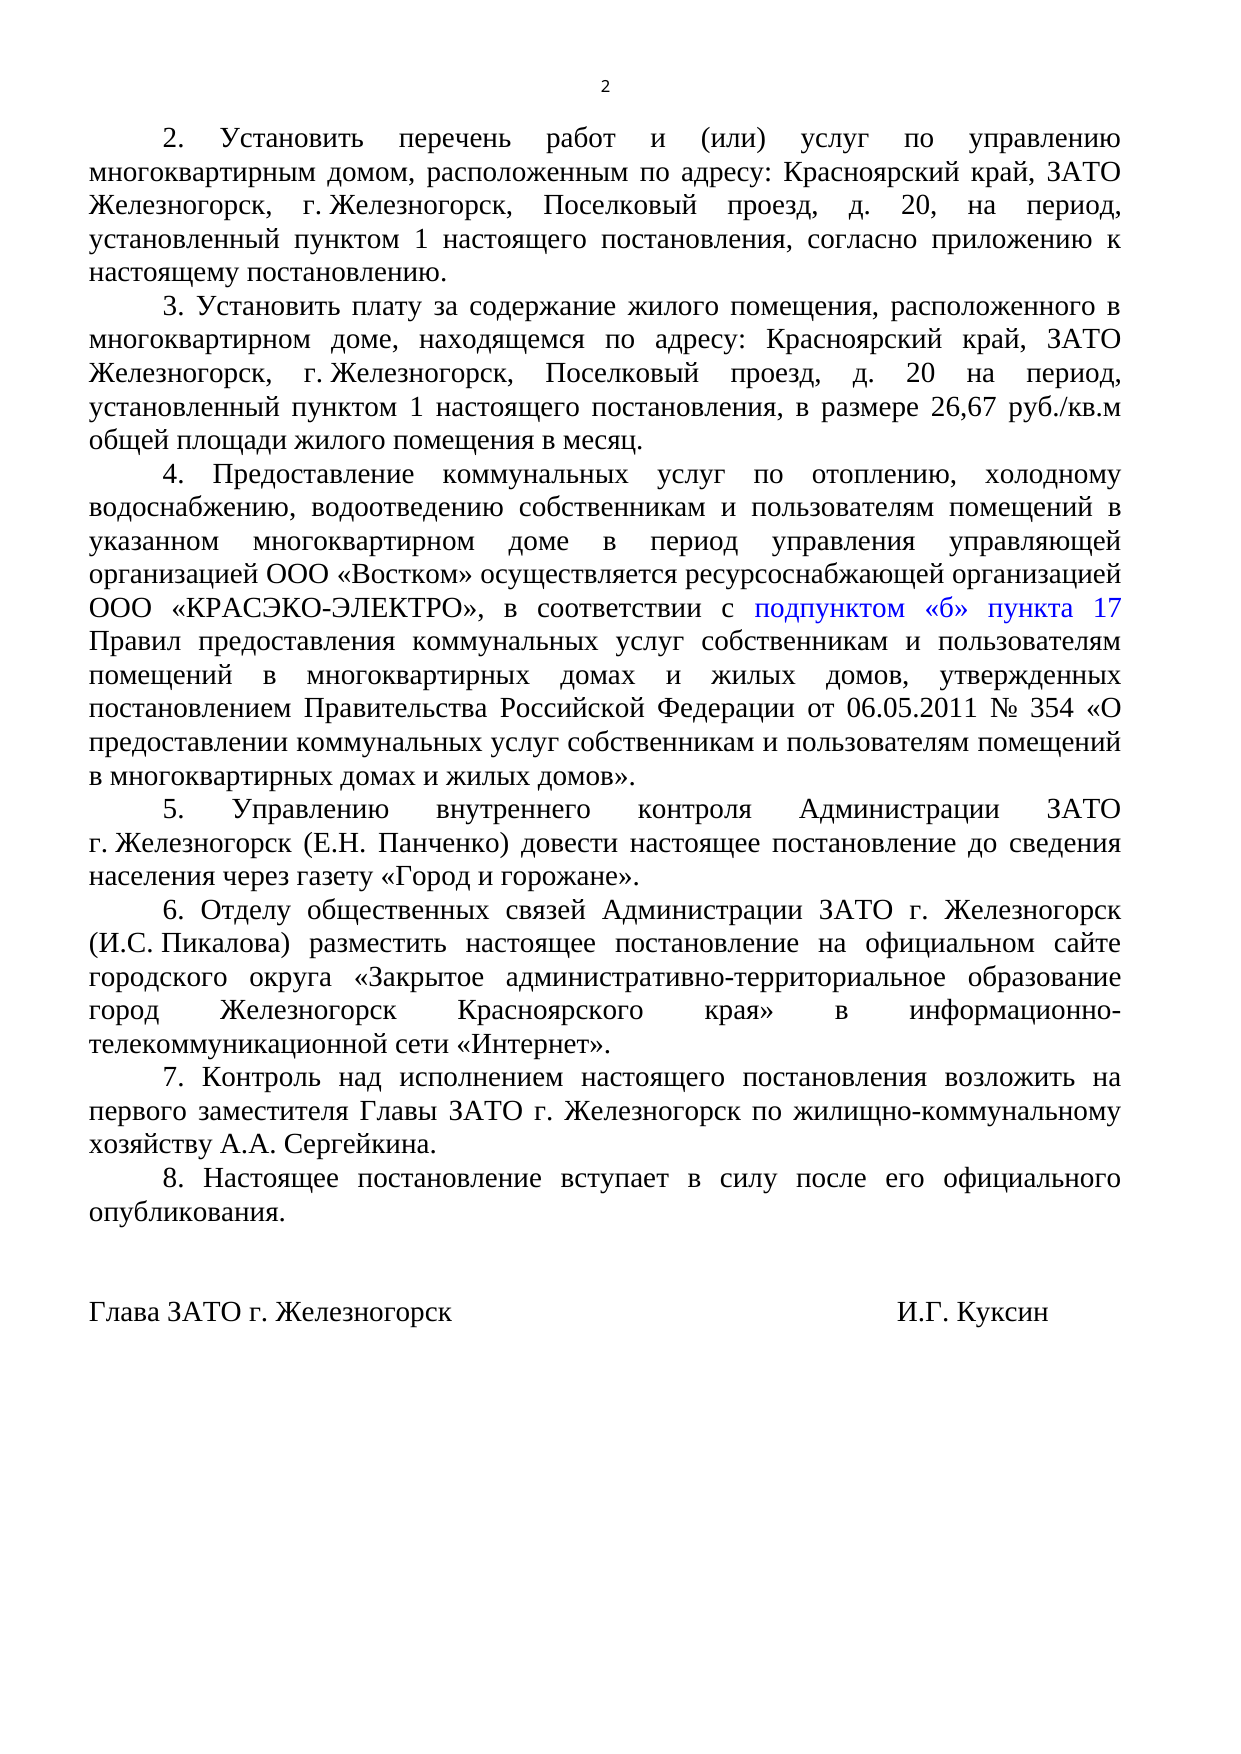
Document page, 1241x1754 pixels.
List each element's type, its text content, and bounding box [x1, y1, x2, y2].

text 6. Отделу общественных связей Администрации ЗАТО г. Железногорск (И.С. Пикалова) разместить настоящее постановление на официальном сайте городского округа «Закрытое административно-территориальное образование город Железногорск Красноярского края» в информационно-телекоммуникационной сети «Интернет». [89, 892, 1122, 1059]
text 4. Предоставление коммунальных услуг по отоплению, холодному водоснабжению, водоотведению собственникам и пользователям помещений в указанном многоквартирном доме в период управления управляющей организацией ООО «Востком» осуществляется ресурсоснабжающей организацией ООО «КРАСЭКО-ЭЛЕКТРО», в соответствии с подпунктом «б» пункта 17 Правил предоставления коммунальных услуг собственникам и пользователям помещений в многоквартирных домах и жилых домов, утвержденных постановлением Правительства Российской Федерации от 06.05.2011 № 354 «О предоставлении коммунальных услуг собственникам и пользователям помещений в многоквартирных домах и жилых домов». [89, 456, 1122, 791]
text Глава ЗАТО г. Железногорск И.Г. Куксин [89, 1294, 1122, 1328]
text 8. Настоящее постановление вступает в силу после его официального опубликования. [89, 1160, 1122, 1227]
text 7. Контроль над исполнением настоящего постановления возложить на первого заместителя Главы ЗАТО г. Железногорск по жилищно-коммунальному хозяйству А.А. Сергейкина. [89, 1059, 1122, 1160]
title 2. Установить перечень работ и (или) услуг по управлению многоквартирным домом, расположенным по адресу: Красноярский край, ЗАТО Железногорск, г. Железногорск, Поселковый проезд, д. 20, на период, установленный пунктом 1 настоящего постановления, согласно приложению к настоящему постановлению. [89, 120, 1122, 288]
title 5. Управлению внутреннего контроля Администрации ЗАТО г. Железногорск (Е.Н. Панченко) довести настоящее постановление до сведения населения через газету «Город и горожане». [89, 791, 1122, 892]
text 3. Установить плату за содержание жилого помещения, расположенного в многоквартирном доме, находящемся по адресу: Красноярский край, ЗАТО Железногорск, г. Железногорск, Поселковый проезд, д. 20 на период, установленный пунктом 1 настоящего постановления, в размере 26,67 руб./кв.м общей площади жилого помещения в месяц. [89, 288, 1122, 456]
